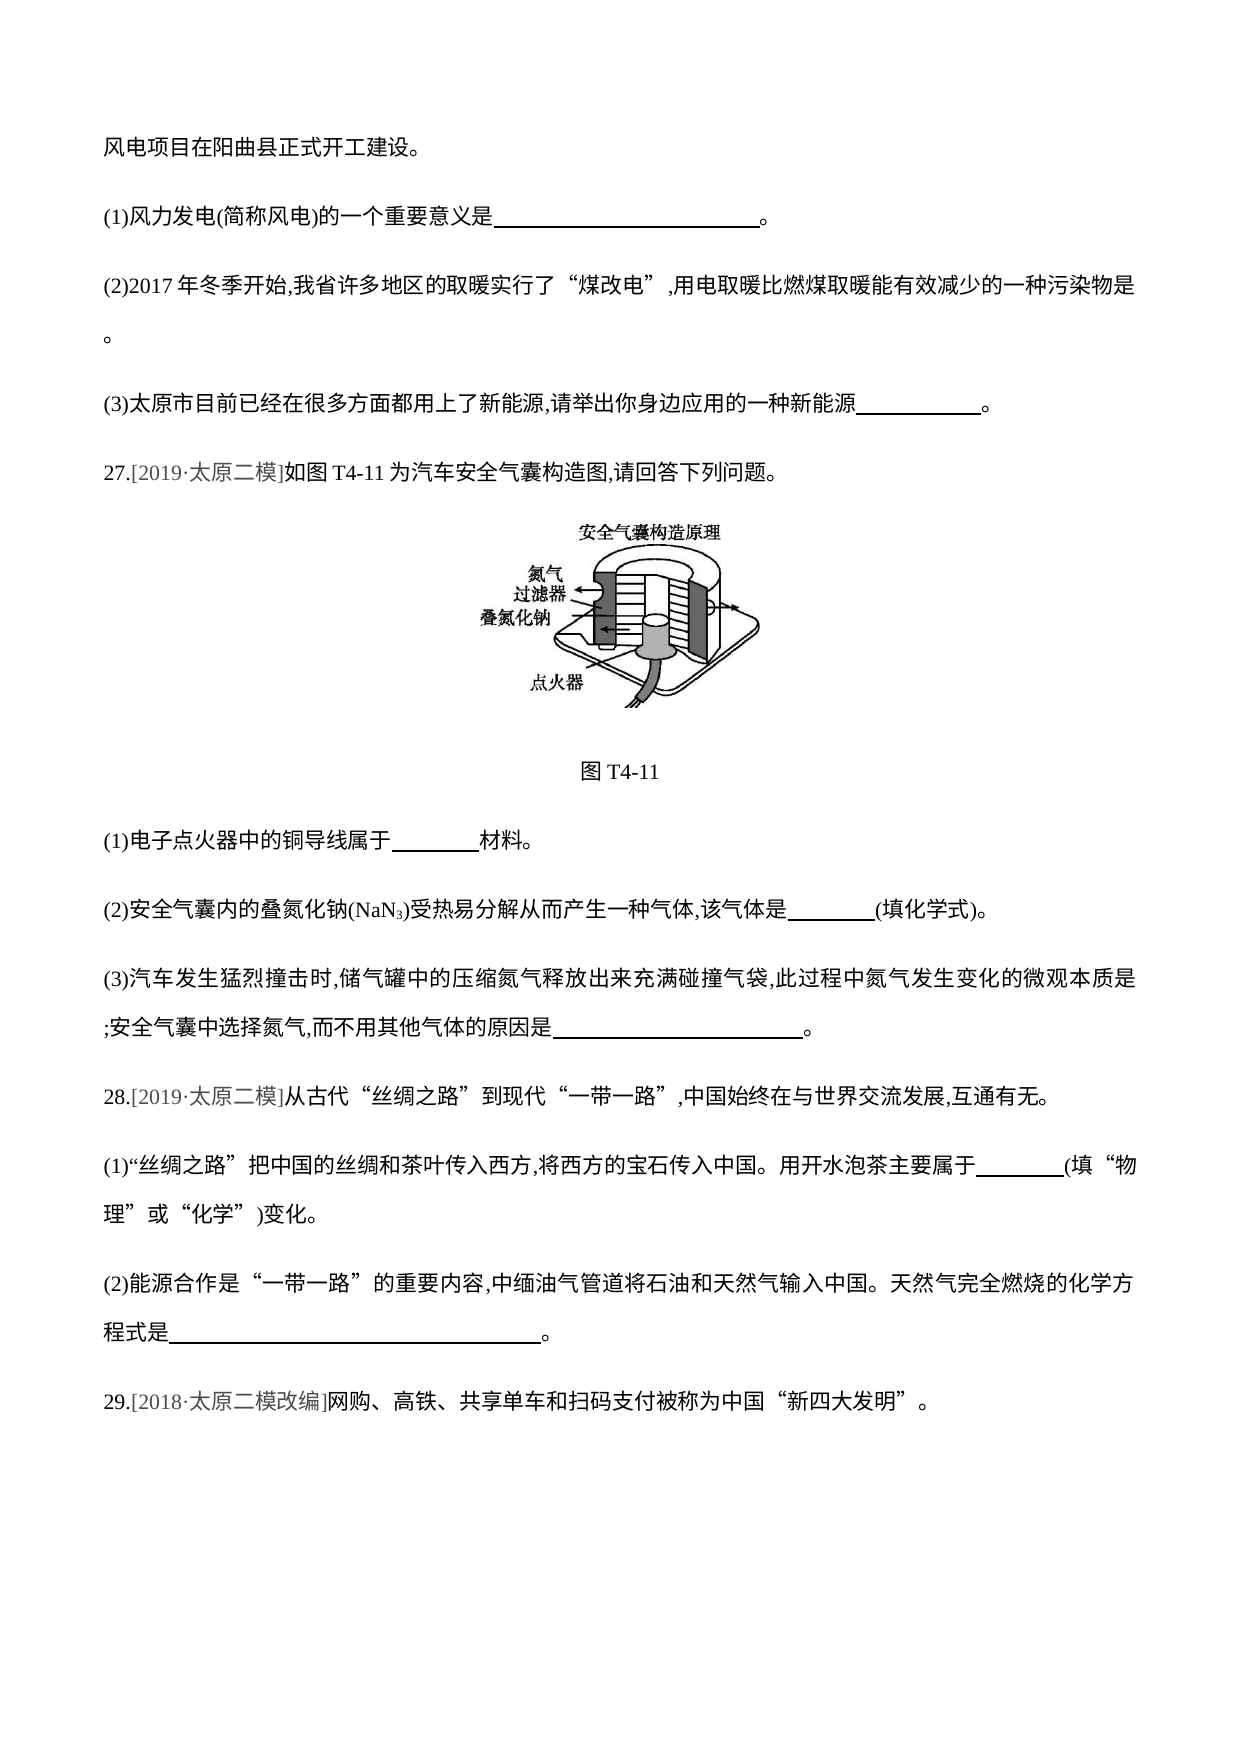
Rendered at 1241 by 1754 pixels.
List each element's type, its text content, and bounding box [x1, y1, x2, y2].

text 29.[2018·太原二模改编]网购、高铁、共享单车和扫码支付被称为中国“新四大发明”。 [103, 1384, 1137, 1416]
text 28.[2019·太原二模]从古代“丝绸之路”到现代“一带一路”,中国始终在与世界交流发展,互通有无。 [103, 1079, 1137, 1111]
text (3)太原市目前已经在很多方面都用上了新能源,请举出你身边应用的一种新能源 。 [103, 386, 1137, 418]
text (3)汽车发生猛烈撞击时,储气罐中的压缩氮气释放出来充满碰撞气袋,此过程中氮气发生变化的微观本质是 ;安全气囊中选择氮气,而不用其他气体的原因是 。 [103, 961, 1137, 1042]
text (1)风力发电(简称风电)的一个重要意义是 。 [103, 199, 1137, 231]
text (2)2017年冬季开始,我省许多地区的取暖实行了“煤改电”,用电取暖比燃煤取暖能有效减少的一种污染物是 。 [103, 268, 1137, 349]
text 图T4-11 [103, 753, 1137, 786]
text (2)能源合作是“一带一路”的重要内容,中缅油气管道将石油和天然气输入中国。天然气完全燃烧的化学方程式是 。 [103, 1266, 1137, 1347]
text (2)安全气囊内的叠氮化钠(NaN3)受热易分解从而产生一种气体,该气体是 (填化学式)。 [103, 892, 1137, 924]
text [103, 129, 1137, 162]
text (1)电子点火器中的铜导线属于 材料。 [103, 822, 1137, 855]
text (1)“丝绸之路”把中国的丝绸和茶叶传入西方,将西方的宝石传入中国。用开水泡茶主要属于 (填“物理”或“化学”)变化。 [103, 1148, 1137, 1229]
text 27.[2019·太原二模]如图T4-11为汽车安全气囊构造图,请回答下列问题。 [103, 455, 1137, 487]
picture [480, 524, 760, 708]
